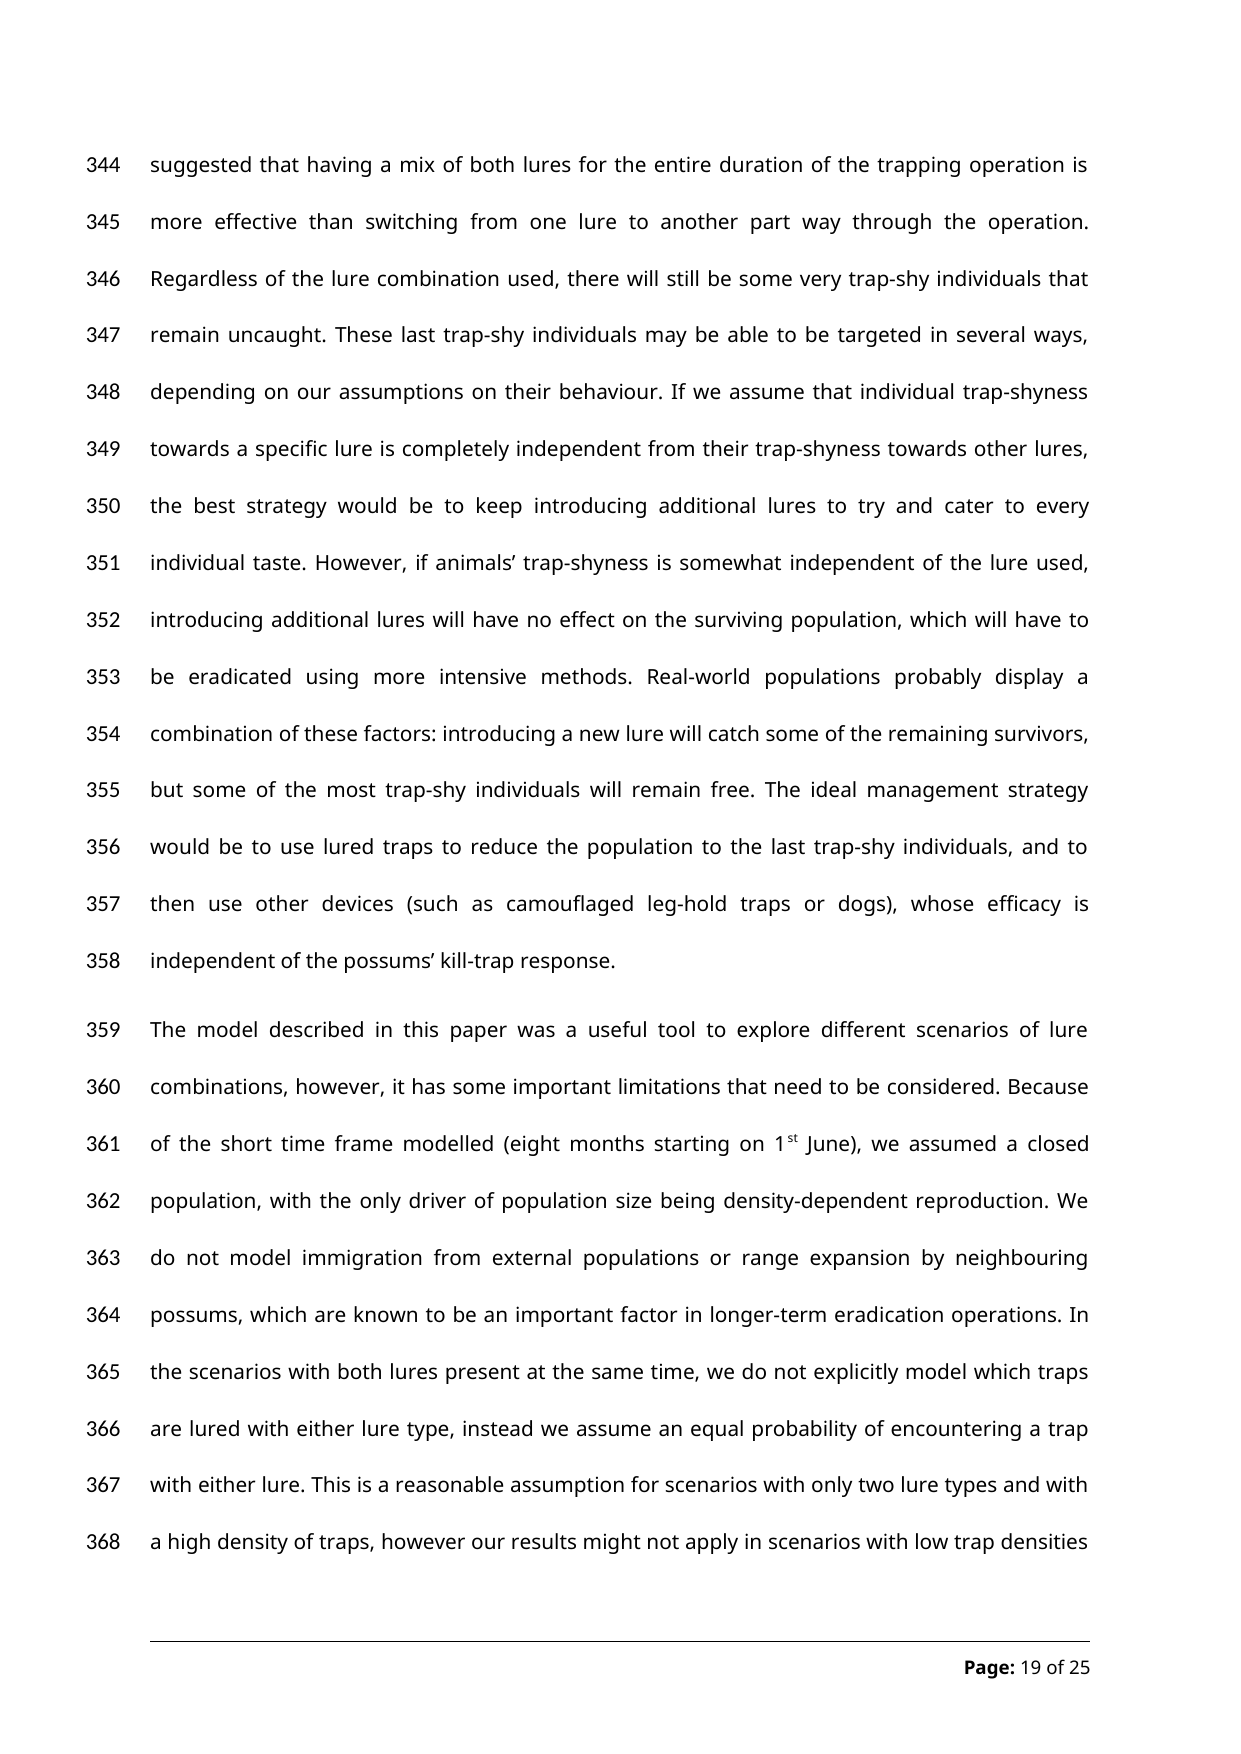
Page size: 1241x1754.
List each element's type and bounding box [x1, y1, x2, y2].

text [150, 1016, 1090, 1556]
text [150, 150, 1090, 975]
